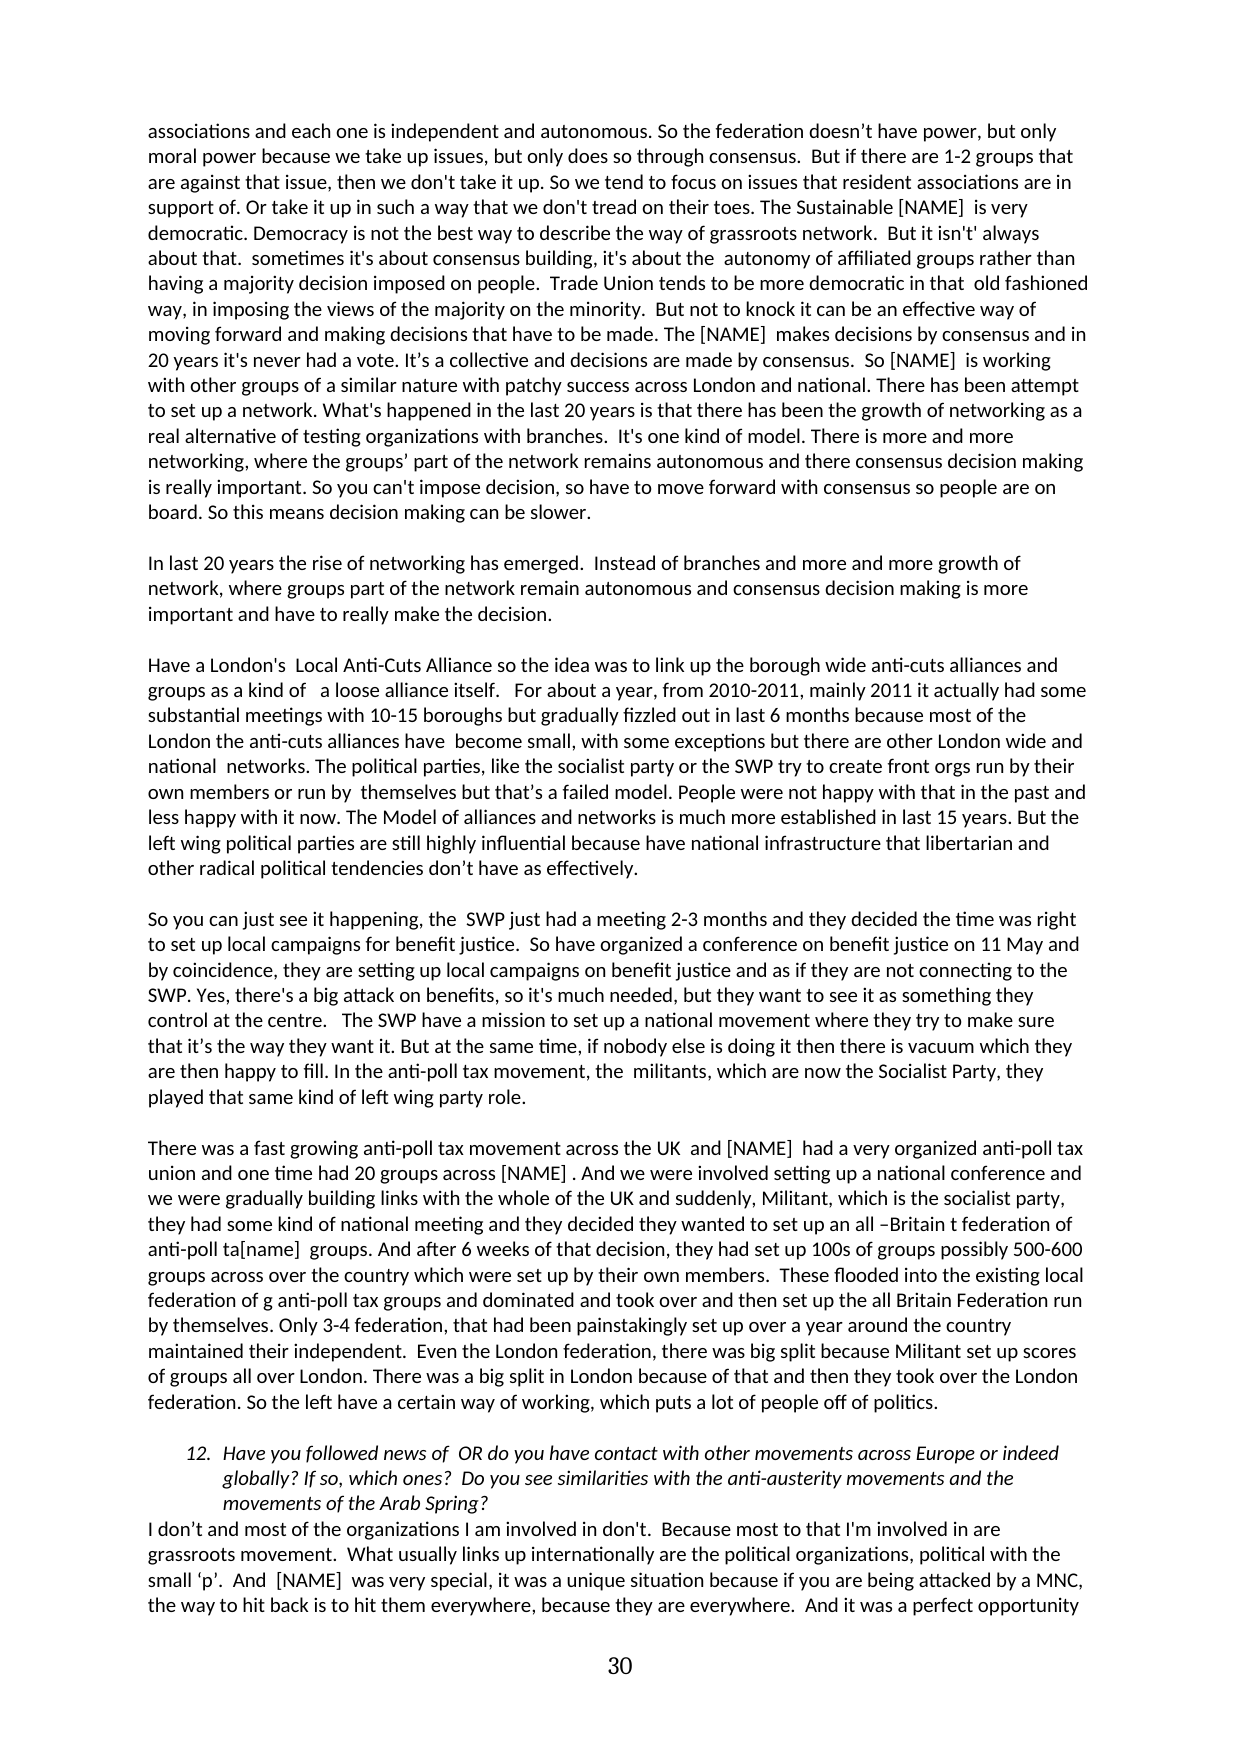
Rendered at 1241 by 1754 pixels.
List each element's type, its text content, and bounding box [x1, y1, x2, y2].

text Have a London's Local Anti-Cuts Alliance so the idea was to link up the borough wide anti-cuts alliances and groups as a kind of a loose alliance itself. For about a year, from 2010-2011, mainly 2011 it actually had some substantial meetings with 10-15 boroughs but gradually fizzled out in last 6 months because most of the London the anti-cuts alliances have become small, with some exceptions but there are other London wide and national networks. The political parties, like the socialist party or the SWP try to create front orgs run by their own members or run by themselves but that’s a failed model. People were not happy with that in the past and less happy with it now. The Model of alliances and networks is much more established in last 15 years. But the left wing political parties are still highly influential because have national infrastructure that libertarian and other radical political tendencies don’t have as effectively. [148, 652, 1092, 881]
list Have you followed news of OR do you have contact with other movements across Europe or indeed globally? If so, which ones? Do you see similarities with the anti-austerity movements and the movements of the Arab Spring? [185, 1440, 1092, 1516]
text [148, 1516, 1092, 1618]
text In last 20 years the rise of networking has emerged. Instead of branches and more and more growth of network, where groups part of the network remain autonomous and consensus decision making is more important and have to really make the decision. [148, 550, 1092, 626]
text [148, 118, 1092, 525]
text So you can just see it happening, the SWP just had a meeting 2-3 months and they decided the time was right to set up local campaigns for benefit justice. So have organized a conference on benefit justice on 11 May and by coincidence, they are setting up local campaigns on benefit justice and as if they are not connecting to the SWP. Yes, there's a big attack on benefits, so it's much needed, but they want to see it as something they control at the centre. The SWP have a mission to set up a national movement where they try to make sure that it’s the way they want it. But at the same time, if nobody else is doing it then there is vacuum which they are then happy to fill. In the anti-poll tax movement, the militants, which are now the Socialist Party, they played that same kind of left wing party role. [148, 906, 1092, 1109]
text There was a fast growing anti-poll tax movement across the UK and [NAME] had a very organized anti-poll tax union and one time had 20 groups across [NAME] . And we were involved setting up a national conference and we were gradually building links with the whole of the UK and suddenly, Militant, which is the socialist party, they had some kind of national meeting and they decided they wanted to set up an all –Britain t federation of anti-poll ta[name] groups. And after 6 weeks of that decision, they had set up 100s of groups possibly 500-600 groups across over the country which were set up by their own members. These flooded into the existing local federation of g anti-poll tax groups and dominated and took over and then set up the all Britain Federation run by themselves. Only 3-4 federation, that had been painstakingly set up over a year around the country maintained their independent. Even the London federation, there was big split because Militant set up scores of groups all over London. There was a big split in London because of that and then they took over the London federation. So the left have a certain way of working, which puts a lot of people off of politics. [148, 1135, 1092, 1414]
